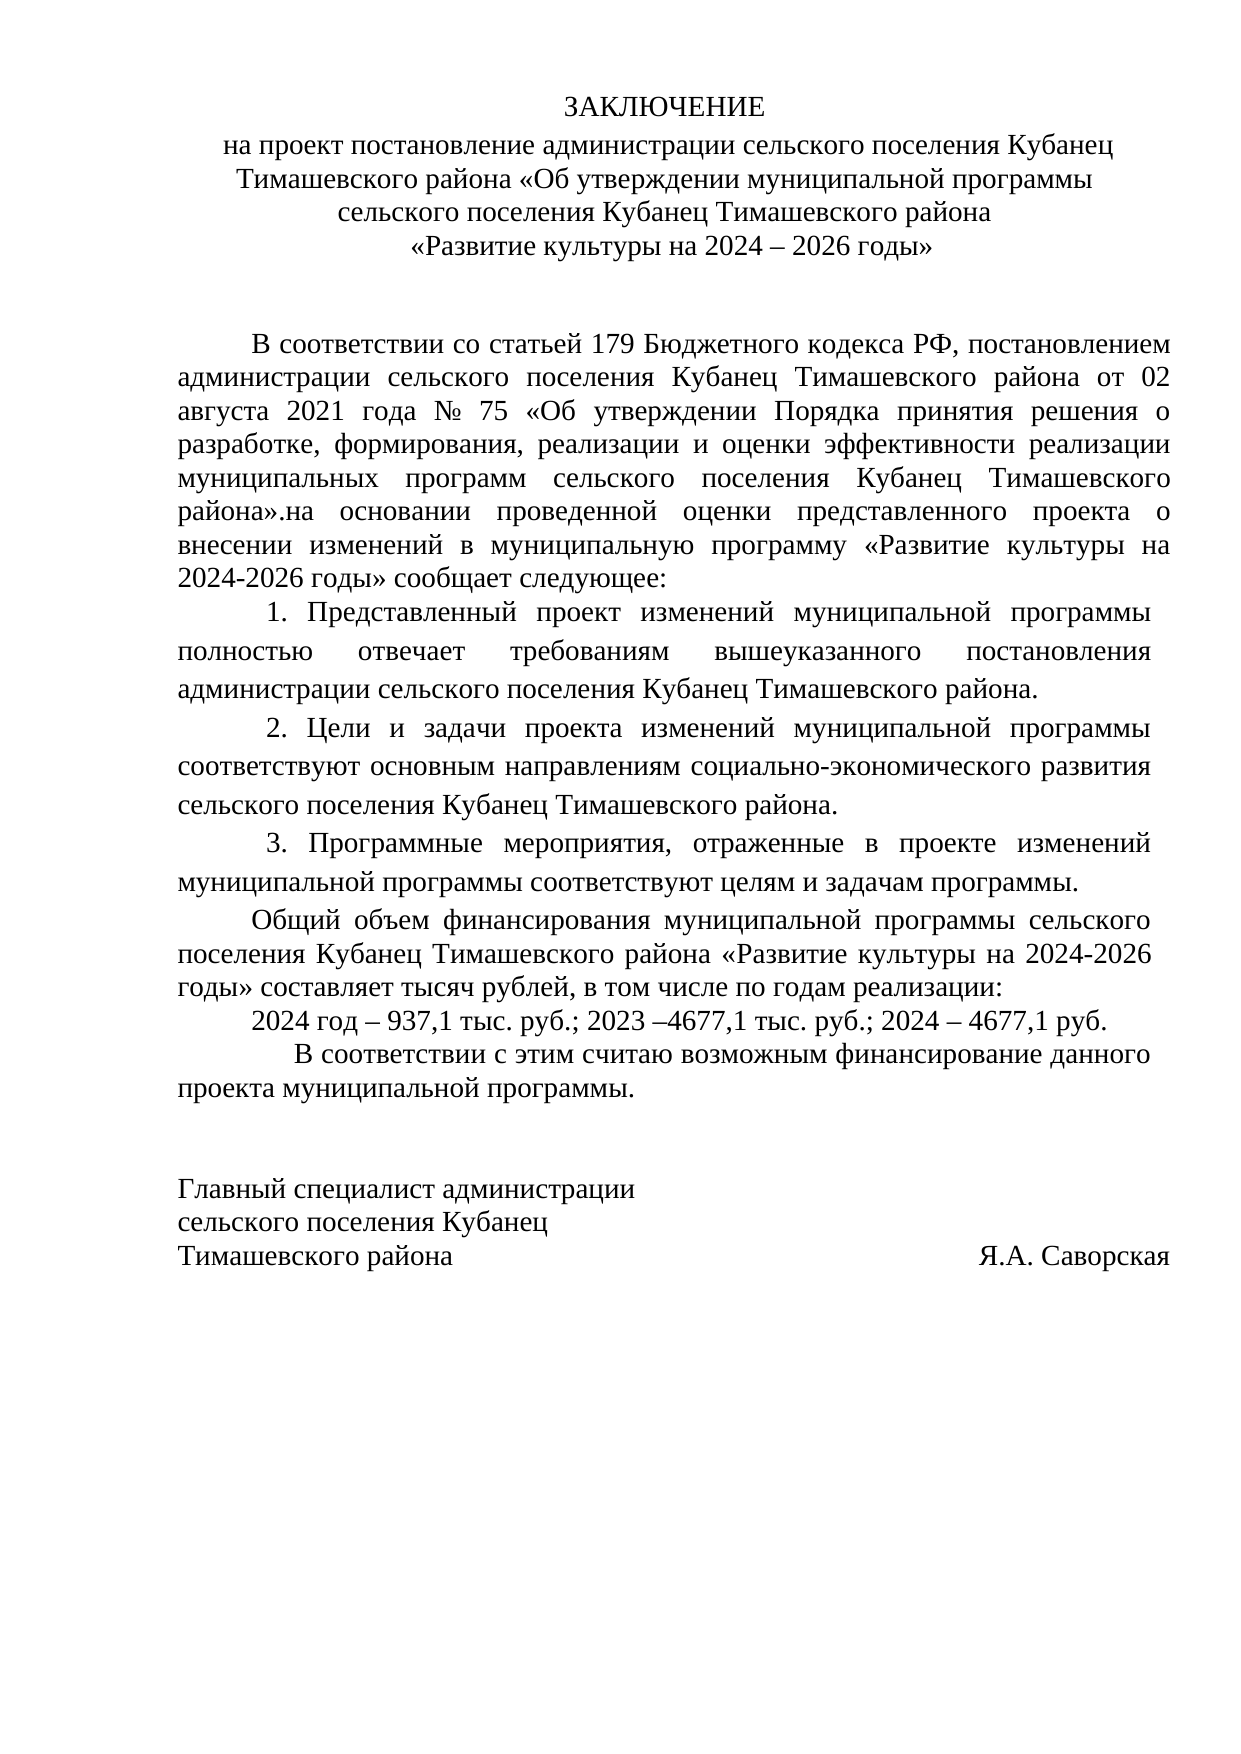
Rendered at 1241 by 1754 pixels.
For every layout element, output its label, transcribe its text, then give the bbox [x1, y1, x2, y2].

text В соответствии с этим считаю возможным финансирование данного проекта муниципальной программы. [177, 1037, 1152, 1104]
text 1. Представленный проект изменений муниципальной программы полностью отвечает требованиям вышеуказанного постановления администрации сельского поселения Кубанец Тимашевского района. [177, 594, 1152, 705]
text «Развитие культуры на 2024 – 2026 годы» [177, 228, 1152, 261]
text Главный специалист администрации [177, 1171, 1171, 1204]
text ЗАКЛЮЧЕНИЕ [177, 89, 1152, 122]
text Тимашевского района Я.А. Саворская [177, 1238, 1171, 1271]
text 2024 год – 937,1 тыс. руб.; 2023 –4677,1 тыс. руб.; 2024 – 4677,1 руб. [177, 1003, 1152, 1037]
text на проект постановление администрации сельского поселения Кубанец Тимашевского района «Об утверждении муниципальной программы сельского поселения Кубанец Тимашевского района [177, 127, 1152, 228]
text Общий объем финансирования муниципальной программы сельского поселения Кубанец Тимашевского района «Развитие культуры на 2024-2026 годы» составляет тысяч рублей, в том числе по годам реализации: [177, 902, 1152, 1003]
text 3. Программные мероприятия, отраженные в проекте изменений муниципальной программы соответствуют целям и задачам программы. [177, 825, 1152, 897]
text сельского поселения Кубанец [177, 1204, 1171, 1238]
text 2. Цели и задачи проекта изменений муниципальной программы соответствуют основным направлениям социально-экономического развития сельского поселения Кубанец Тимашевского района. [177, 710, 1152, 820]
text В соответствии со статьей 179 Бюджетного кодекса РФ, постановлением администрации сельского поселения Кубанец Тимашевского района от 02 августа 2021 года № 75 «Об утверждении Порядка принятия решения о разработке, формирования, реализации и оценки эффективности реализации муниципальных программ сельского поселения Кубанец Тимашевского района».на основании проведенной оценки представленного проекта о внесении изменений в муниципальную программу «Развитие культуры на 2024-2026 годы» сообщает следующее: [177, 326, 1171, 594]
